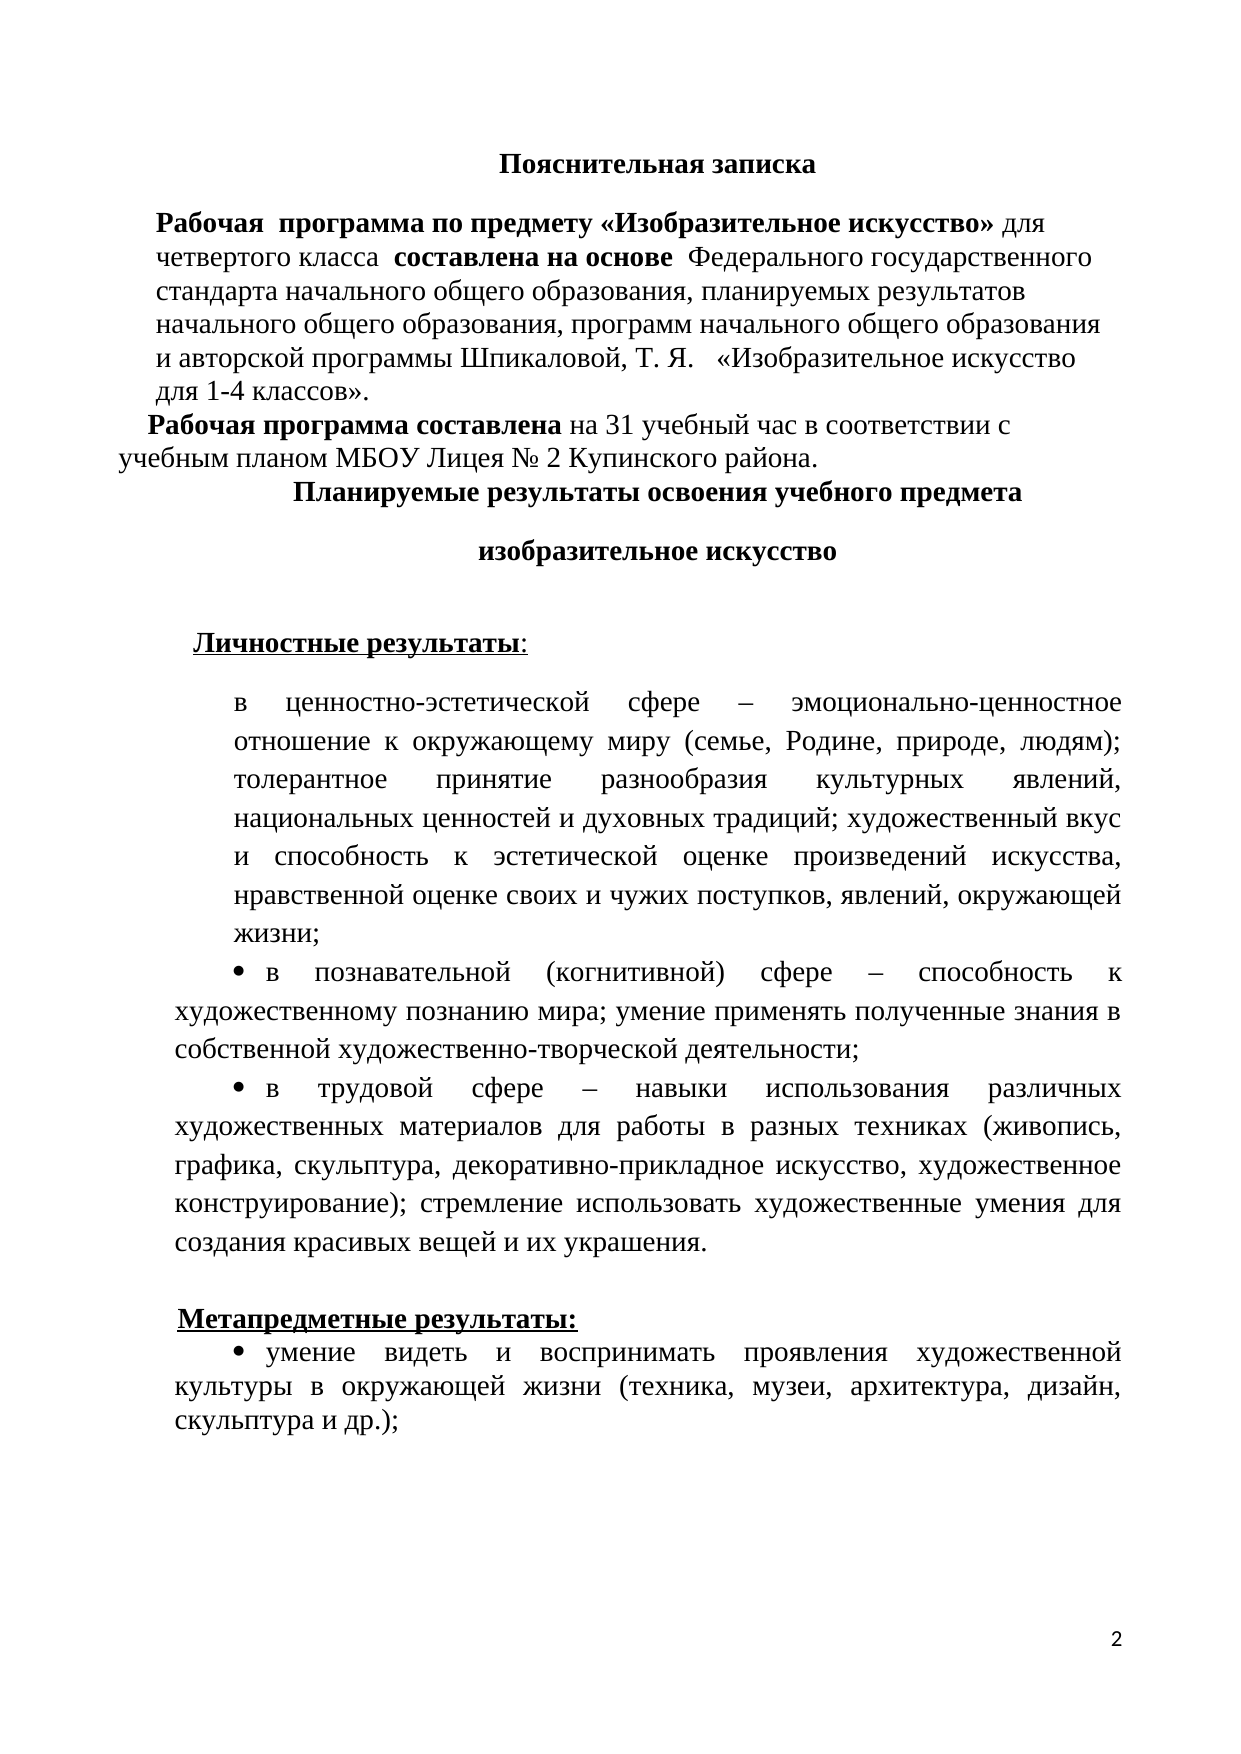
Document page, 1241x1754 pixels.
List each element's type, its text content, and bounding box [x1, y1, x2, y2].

list в трудовой сфере – навыки использования различных художественных материалов для работы в разных техниках (живопись, графика, скульптура, декоративно-прикладное искусство, художественное конструирование); стремление использовать художественные умения для создания красивых вещей и их украшения. [174, 1070, 1122, 1257]
list умение видеть и воспринимать проявления художественной культуры в окружающей жизни (техника, музеи, архитектура, дизайн, скульптура и др.); [174, 1334, 1122, 1435]
text Планируемые результаты освоения учебного предмета [193, 474, 1122, 507]
text Рабочая программа составлена на 31 учебный час в соответствии с учебным планом МБОУ Лицея № 2 Купинского района. [118, 407, 1122, 474]
list в познавательной (когнитивной) сфере – способность к художественному познанию мира; умение применять полученные знания в собственной художественно-творческой деятельности; [174, 954, 1122, 1065]
text Метапредметные результаты: [118, 1301, 1122, 1334]
text изобразительное искусство [193, 533, 1122, 567]
text Личностные результаты: [193, 625, 1122, 658]
text Рабочая программа по предмету «Изобразительное искусство» для четвертого класса составлена на основе Федерального государственного стандарта начального общего образования, планируемых результатов начального общего образования, программ начального общего образования и авторской программы Шпикаловой, Т. Я. «Изобразительное искусство для 1-4 классов». [156, 206, 1122, 407]
text в ценностно-эстетической сфере – эмоционально-ценностное отношение к окружающему миру (семье, Родине, природе, людям); толерантное принятие разнообразия культурных явлений, национальных ценностей и духовных традиций; художественный вкус и способность к эстетической оценке произведений искусства, нравственной оценке своих и чужих поступков, явлений, окружающей жизни; [233, 684, 1122, 949]
text Пояснительная записка [193, 146, 1122, 180]
